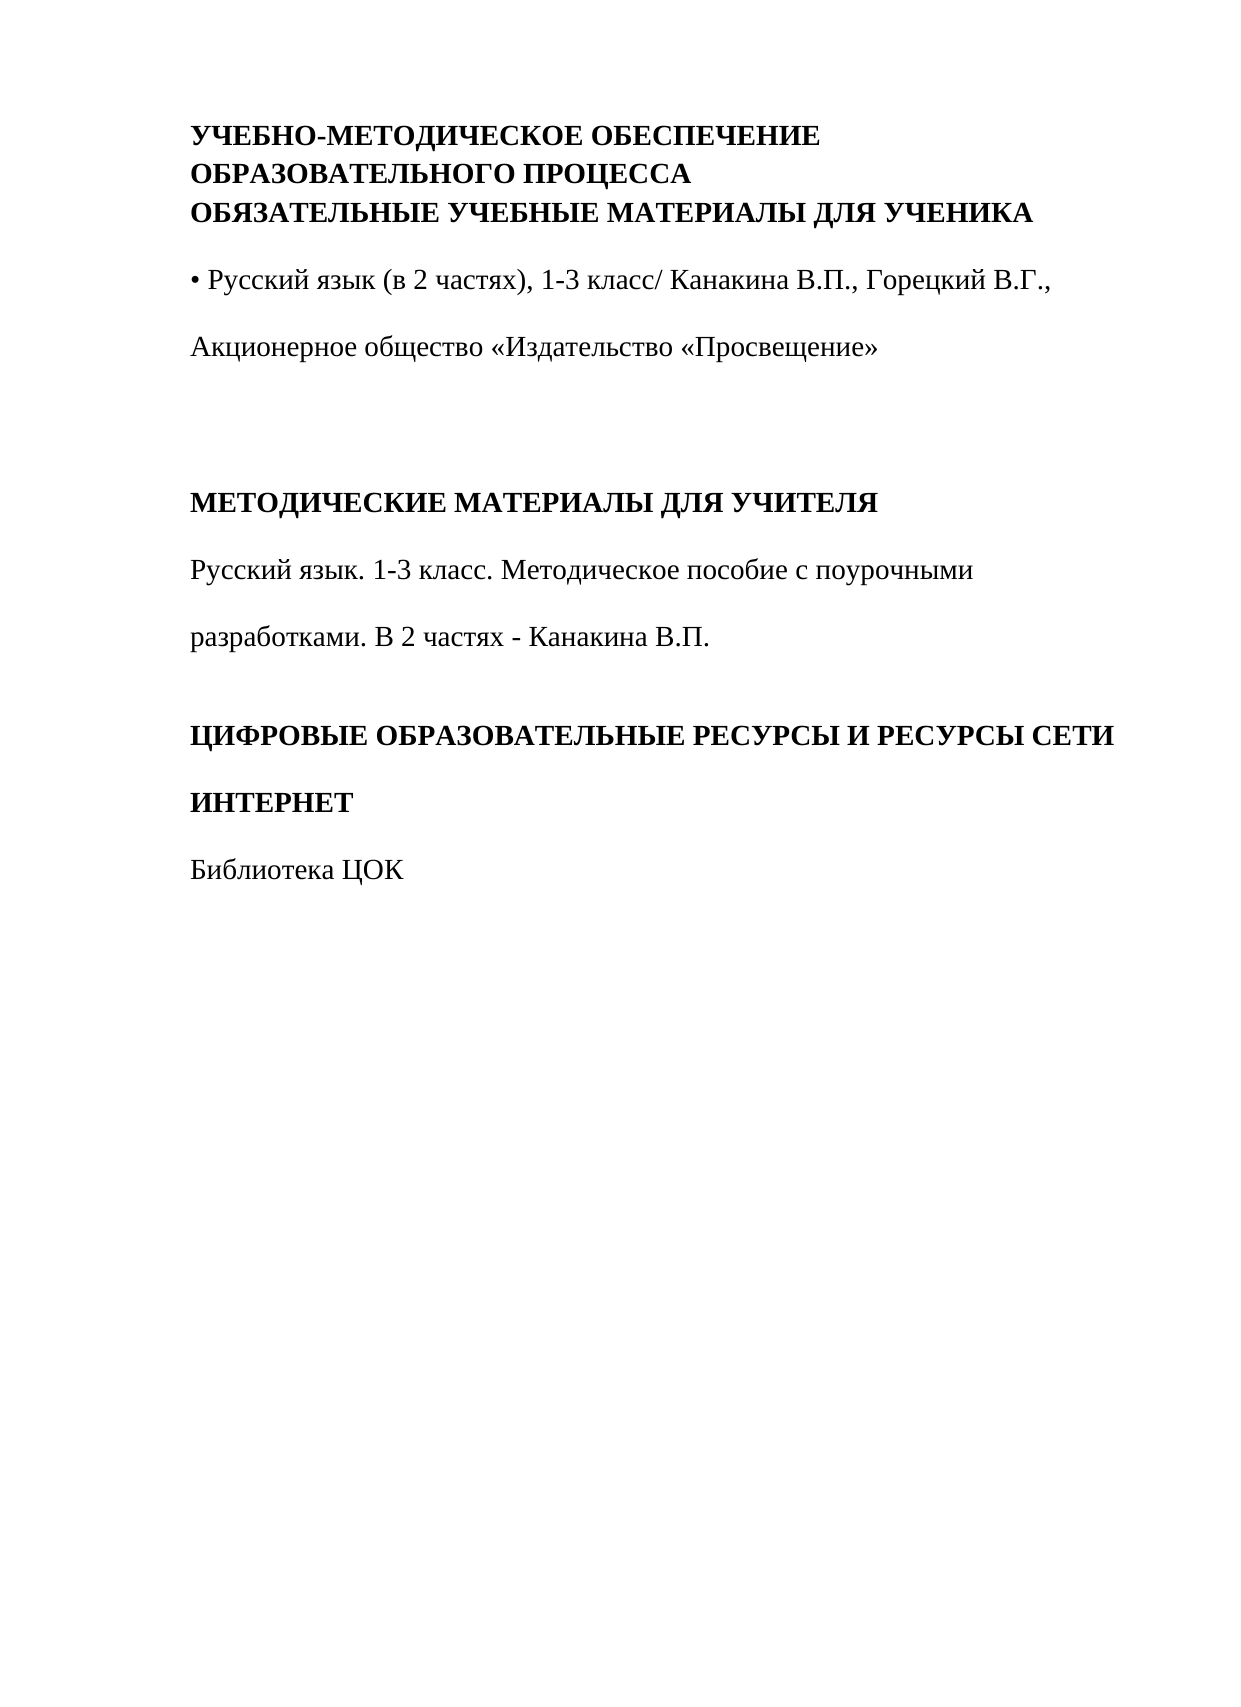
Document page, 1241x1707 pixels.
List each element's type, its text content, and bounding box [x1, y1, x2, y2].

text УЧЕБНО-МЕТОДИЧЕСКОЕ ОБЕСПЕЧЕНИЕ ОБРАЗОВАТЕЛЬНОГО ПРОЦЕССА [190, 118, 1152, 190]
text Русский язык. 1-3 класс. Методическое пособие с поурочными разработками. В 2 частях - Канакина В.П. [190, 552, 1152, 652]
text МЕТОДИЧЕСКИЕ МАТЕРИАЛЫ ДЛЯ УЧИТЕЛЯ [190, 485, 1152, 518]
text Библиотека ЦОК [190, 852, 1152, 942]
text • Русский язык (в 2 частях), 1-3 класс/ Канакина В.П., Горецкий В.Г., Акционерное общество «Издательство «Просвещение» [190, 262, 1152, 363]
text ЦИФРОВЫЕ ОБРАЗОВАТЕЛЬНЫЕ РЕСУРСЫ И РЕСУРСЫ СЕТИ ИНТЕРНЕТ [190, 718, 1152, 819]
text ОБЯЗАТЕЛЬНЫЕ УЧЕБНЫЕ МАТЕРИАЛЫ ДЛЯ УЧЕНИКА [190, 195, 1152, 229]
